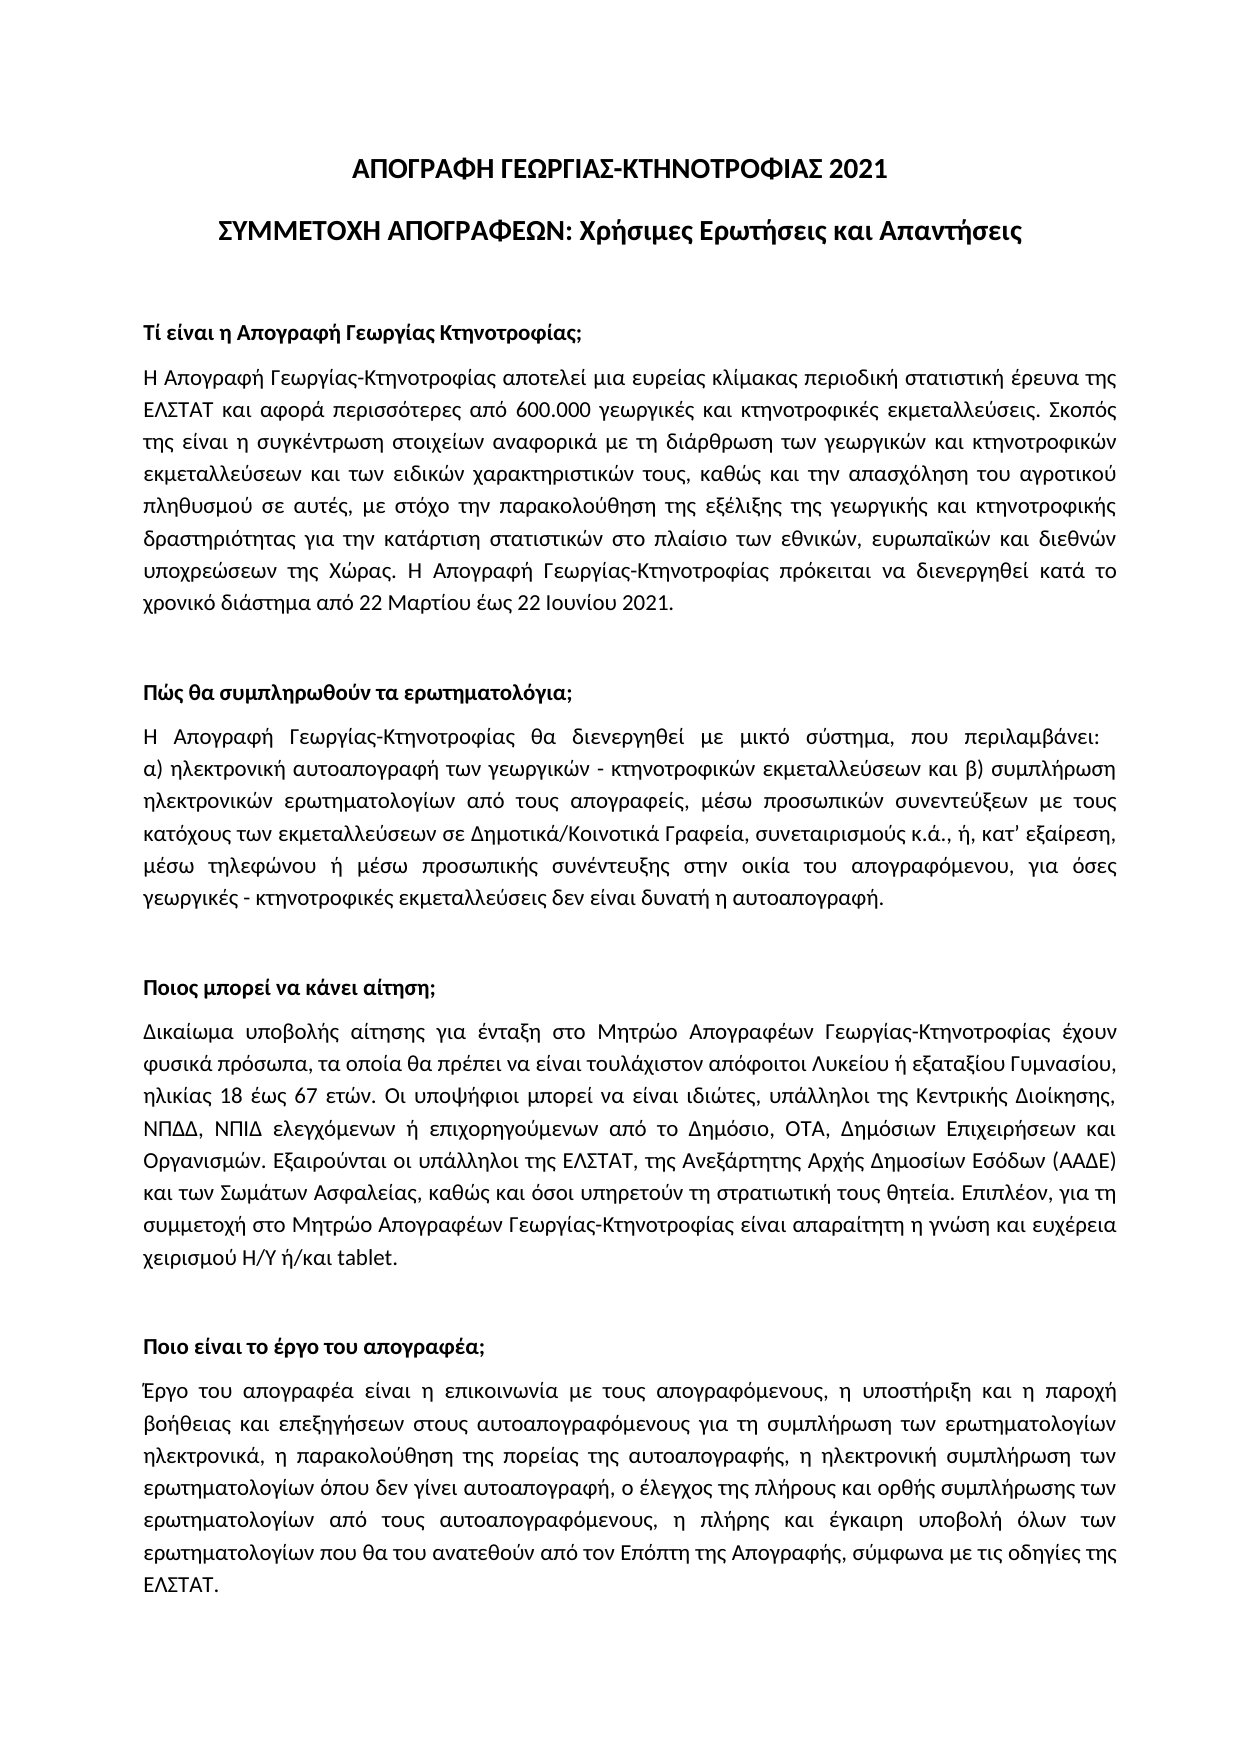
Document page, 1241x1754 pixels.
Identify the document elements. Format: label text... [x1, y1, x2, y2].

text Έργο του απογραφέα είναι η επικοινωνία με τους απογραφόμενους, η υποστήριξη και η παροχή βοήθειας και επεξηγήσεων στους αυτοαπογραφόμενους για τη συμπλήρωση των ερωτηματολογίων ηλεκτρονικά, η παρακολούθηση της πορείας της αυτοαπογραφής, η ηλεκτρονική συμπλήρωση των ερωτηματολογίων όπου δεν γίνει αυτοαπογραφή, ο έλεγχος της πλήρους και ορθής συμπλήρωσης των ερωτηματολογίων από τους αυτοαπογραφόμενους, η πλήρης και έγκαιρη υποβολή όλων των ερωτηματολογίων που θα του ανατεθούν από τον Επόπτη της Απογραφής, σύμφωνα με τις οδηγίες της ΕΛΣΤΑΤ. [143, 1377, 1118, 1598]
text Ποιο είναι το έργο του απογραφέα; [143, 1332, 1118, 1360]
text Η Απογραφή Γεωργίας-Κτηνοτροφίας αποτελεί μια ευρείας κλίμακας περιοδική στατιστική έρευνα της ΕΛΣΤΑΤ και αφορά περισσότερες από 600.000 γεωργικές και κτηνοτροφικές εκμεταλλεύσεις. Σκοπός της είναι η συγκέντρωση στοιχείων αναφορικά με τη διάρθρωση των γεωργικών και κτηνοτροφικών εκμεταλλεύσεων και των ειδικών χαρακτηριστικών τους, καθώς και την απασχόληση του αγροτικού πληθυσμού σε αυτές, με στόχο την παρακολούθηση της εξέλιξης της γεωργικής και κτηνοτροφικής δραστηριότητας για την κατάρτιση στατιστικών στο πλαίσιο των εθνικών, ευρωπαϊκών και διεθνών υποχρεώσεων της Χώρας. Η Απογραφή Γεωργίας-Κτηνοτροφίας πρόκειται να διενεργηθεί κατά το χρονικό διάστημα από 22 Μαρτίου έως 22 Ιουνίου 2021. [143, 363, 1118, 616]
text Πώς θα συμπληρωθούν τα ερωτηματολόγια; [143, 678, 1118, 706]
text Τί είναι η Απογραφή Γεωργίας Κτηνοτροφίας; [143, 318, 1118, 346]
text ΑΠΟΓΡΑΦΗ ΓΕΩΡΓΙΑΣ-ΚΤΗΝΟΤΡΟΦΙΑΣ 2021 [187, 150, 1053, 186]
text Δικαίωμα υποβολής αίτησης για ένταξη στο Μητρώο Απογραφέων Γεωργίας-Κτηνοτροφίας έχουν φυσικά πρόσωπα, τα οποία θα πρέπει να είναι τουλάχιστον απόφοιτοι Λυκείου ή εξαταξίου Γυμνασίου, ηλικίας 18 έως 67 ετών. Οι υποψήφιοι μπορεί να είναι ιδιώτες, υπάλληλοι της Κεντρικής Διοίκησης, ΝΠΔΔ, ΝΠΙΔ ελεγχόμενων ή επιχορηγούμενων από το Δημόσιο, ΟΤΑ, Δημόσιων Επιχειρήσεων και Οργανισμών. Εξαιρούνται οι υπάλληλοι της ΕΛΣΤΑΤ, της Ανεξάρτητης Αρχής Δημοσίων Εσόδων (ΑΑΔΕ) και των Σωμάτων Ασφαλείας, καθώς και όσοι υπηρετούν τη στρατιωτική τους θητεία. Επιπλέον, για τη συμμετοχή στο Μητρώο Απογραφέων Γεωργίας-Κτηνοτροφίας είναι απαραίτητη η γνώση και ευχέρεια χειρισμού Η/Υ ή/και tablet. [143, 1017, 1118, 1271]
text H Απογραφή Γεωργίας-Κτηνοτροφίας θα διενεργηθεί με μικτό σύστημα, που περιλαμβάνει: α) ηλεκτρονική αυτοαπογραφή των γεωργικών - κτηνοτροφικών εκμεταλλεύσεων και β) συμπλήρωση ηλεκτρονικών ερωτηματολογίων από τους απογραφείς, μέσω προσωπικών συνεντεύξεων με τους κατόχους των εκμεταλλεύσεων σε Δημοτικά/Κοινοτικά Γραφεία, συνεταιρισμούς κ.ά., ή, κατ’ εξαίρεση, μέσω τηλεφώνου ή μέσω προσωπικής συνέντευξης στην οικία του απογραφόμενου, για όσες γεωργικές - κτηνοτροφικές εκμεταλλεύσεις δεν είναι δυνατή η αυτοαπογραφή. [143, 722, 1118, 911]
text ΣΥΜΜΕΤΟΧΗ ΑΠΟΓΡΑΦΕΩΝ: Χρήσιμες Ερωτήσεις και Απαντήσεις [187, 212, 1053, 247]
text Ποιος μπορεί να κάνει αίτηση; [143, 973, 1118, 1001]
